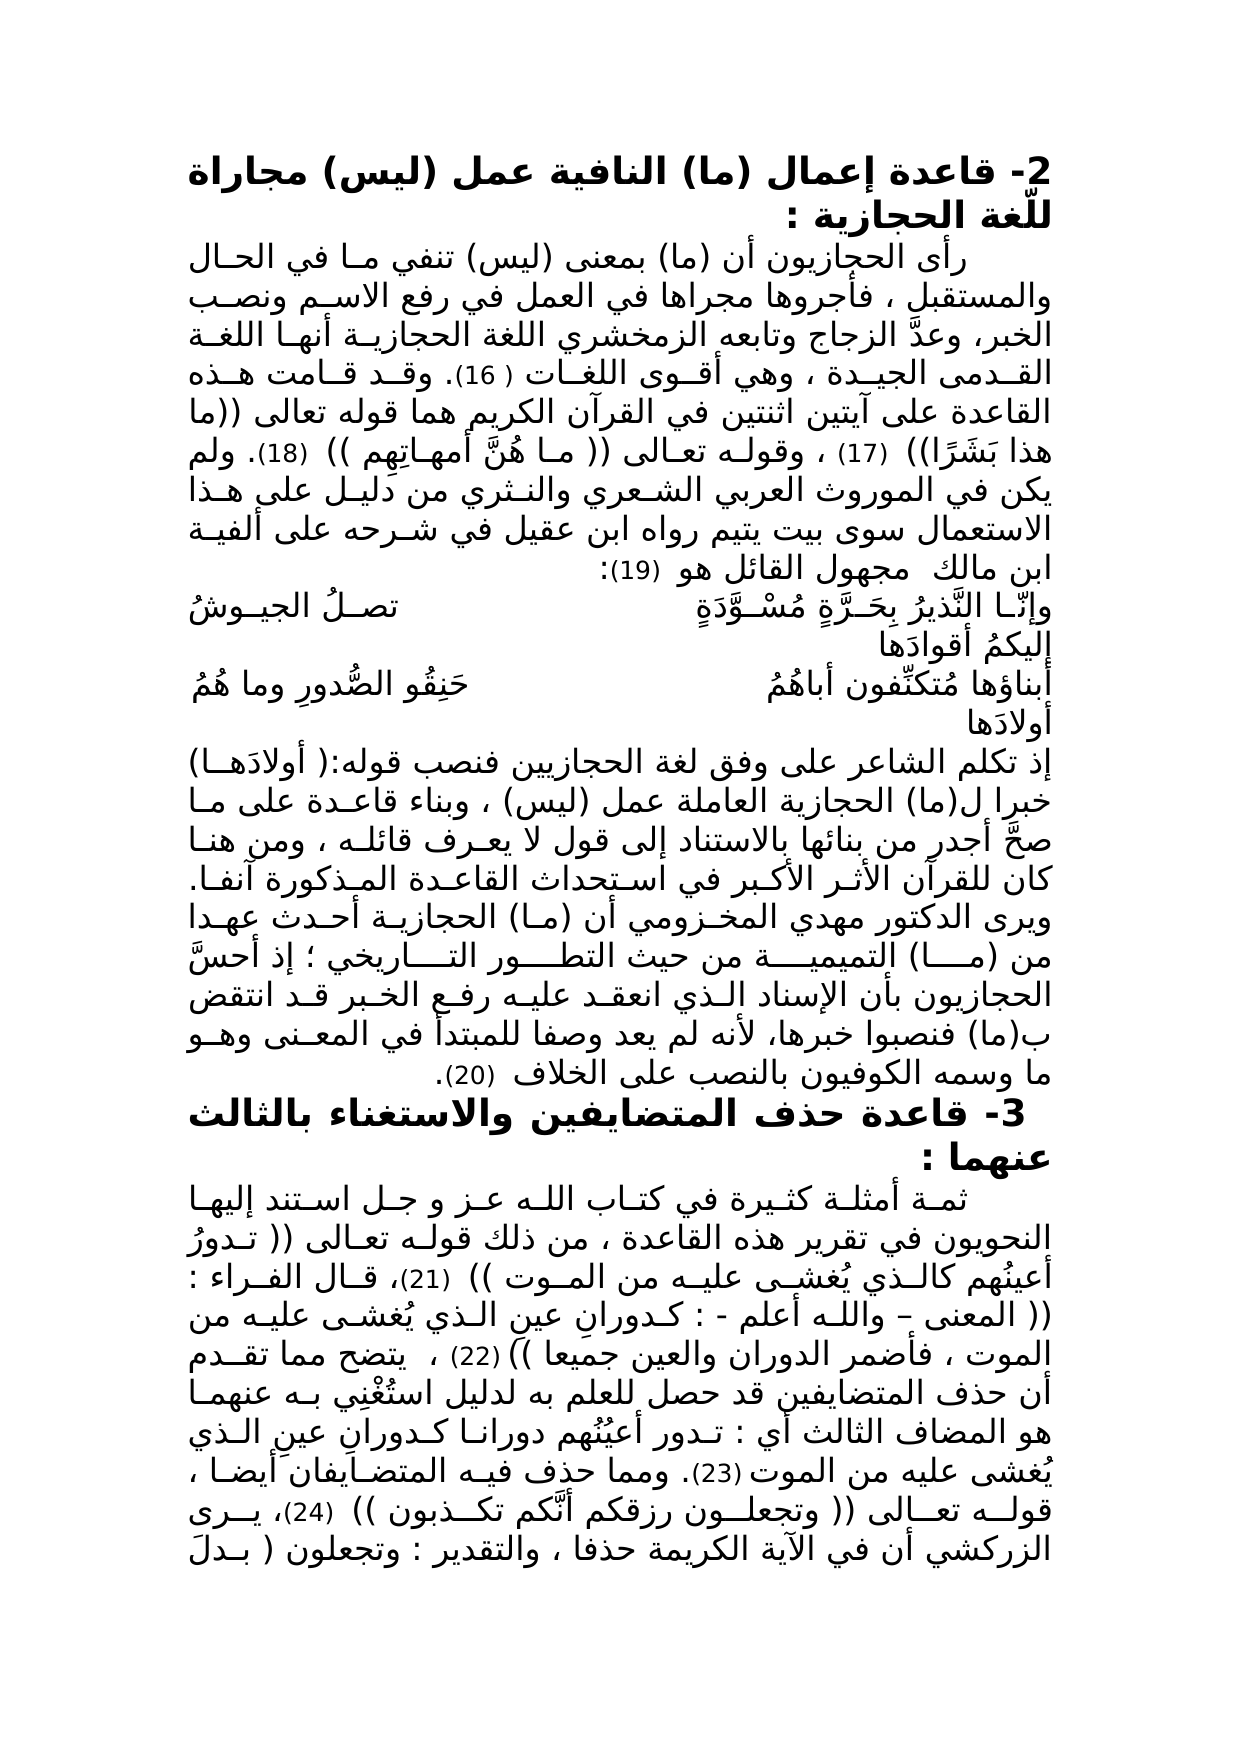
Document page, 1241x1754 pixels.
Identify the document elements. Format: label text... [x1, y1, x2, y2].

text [187, 1179, 1053, 1568]
text رأى الحجازيون أن (ما) بمعنى (ليس) تنفي ما في الحال والمستقبل ، فأجروها مجراها في العمل في رفع الاسم ونصب الخبر، وعدَّ الزجاج وتابعه الزمخشري اللغة الحجازية أنها اللغة القدمى الجيدة ، وهي أقوى اللغات ( 16). وقد قامت هذه القاعدة على آيتين اثنتين في القرآن الكريم هما قوله تعالى ((ما هذا بَشَرًا)) (17) ، وقوله تعالى (( ما هُنَّ أمهاتِهِم )) (18). ولم يكن في الموروث العربي الشعري والنثري من دليل على هذا الاستعمال سوى بيت يتيم رواه ابن عقيل في شرحه على ألفية ابن مالك مجهول القائل هو (19): [187, 237, 1053, 587]
text 2- قاعدة إعمال (ما) النافية عمل (ليس) مجاراة للّغة الحجازية : [187, 150, 1053, 237]
text وإنّا النَّذيرُ بِحَرَّةٍ مُسْوَّدَةٍ تصلُ الجيوشُ إليكمُ أقوادَها [187, 587, 1053, 665]
text 3- قاعدة حذف المتضايفين والاستغناء بالثالث عنهما : [187, 1092, 1053, 1179]
text أبناؤها مُتكنِّفون أباهُمُ حَنِقُو الصُّدورِ وما هُمُ أولادَها [187, 665, 1053, 742]
text إذ تكلم الشاعر على وفق لغة الحجازيين فنصب قوله:( أولادَها) خبرا ل(ما) الحجازية العاملة عمل (ليس) ، وبناء قاعدة على ما صحَّ أجدر من بنائها بالاستناد إلى قول لا يعرف قائله ، ومن هنا كان للقرآن الأثر الأكبر في استحداث القاعدة المذكورة آنفا. ويرى الدكتور مهدي المخزومي أن (ما) الحجازية أحدث عهدا من (ما) التميمية من حيث التطور التاريخي ؛ إذ أحسَّ الحجازيون بأن الإسناد الذي انعقد عليه رفع الخبر قد انتقض ب(ما) فنصبوا خبرها، لأنه لم يعد وصفا للمبتدأ في المعنى وهو ما وسمه الكوفيون بالنصب على الخلاف (20). [187, 742, 1053, 1092]
